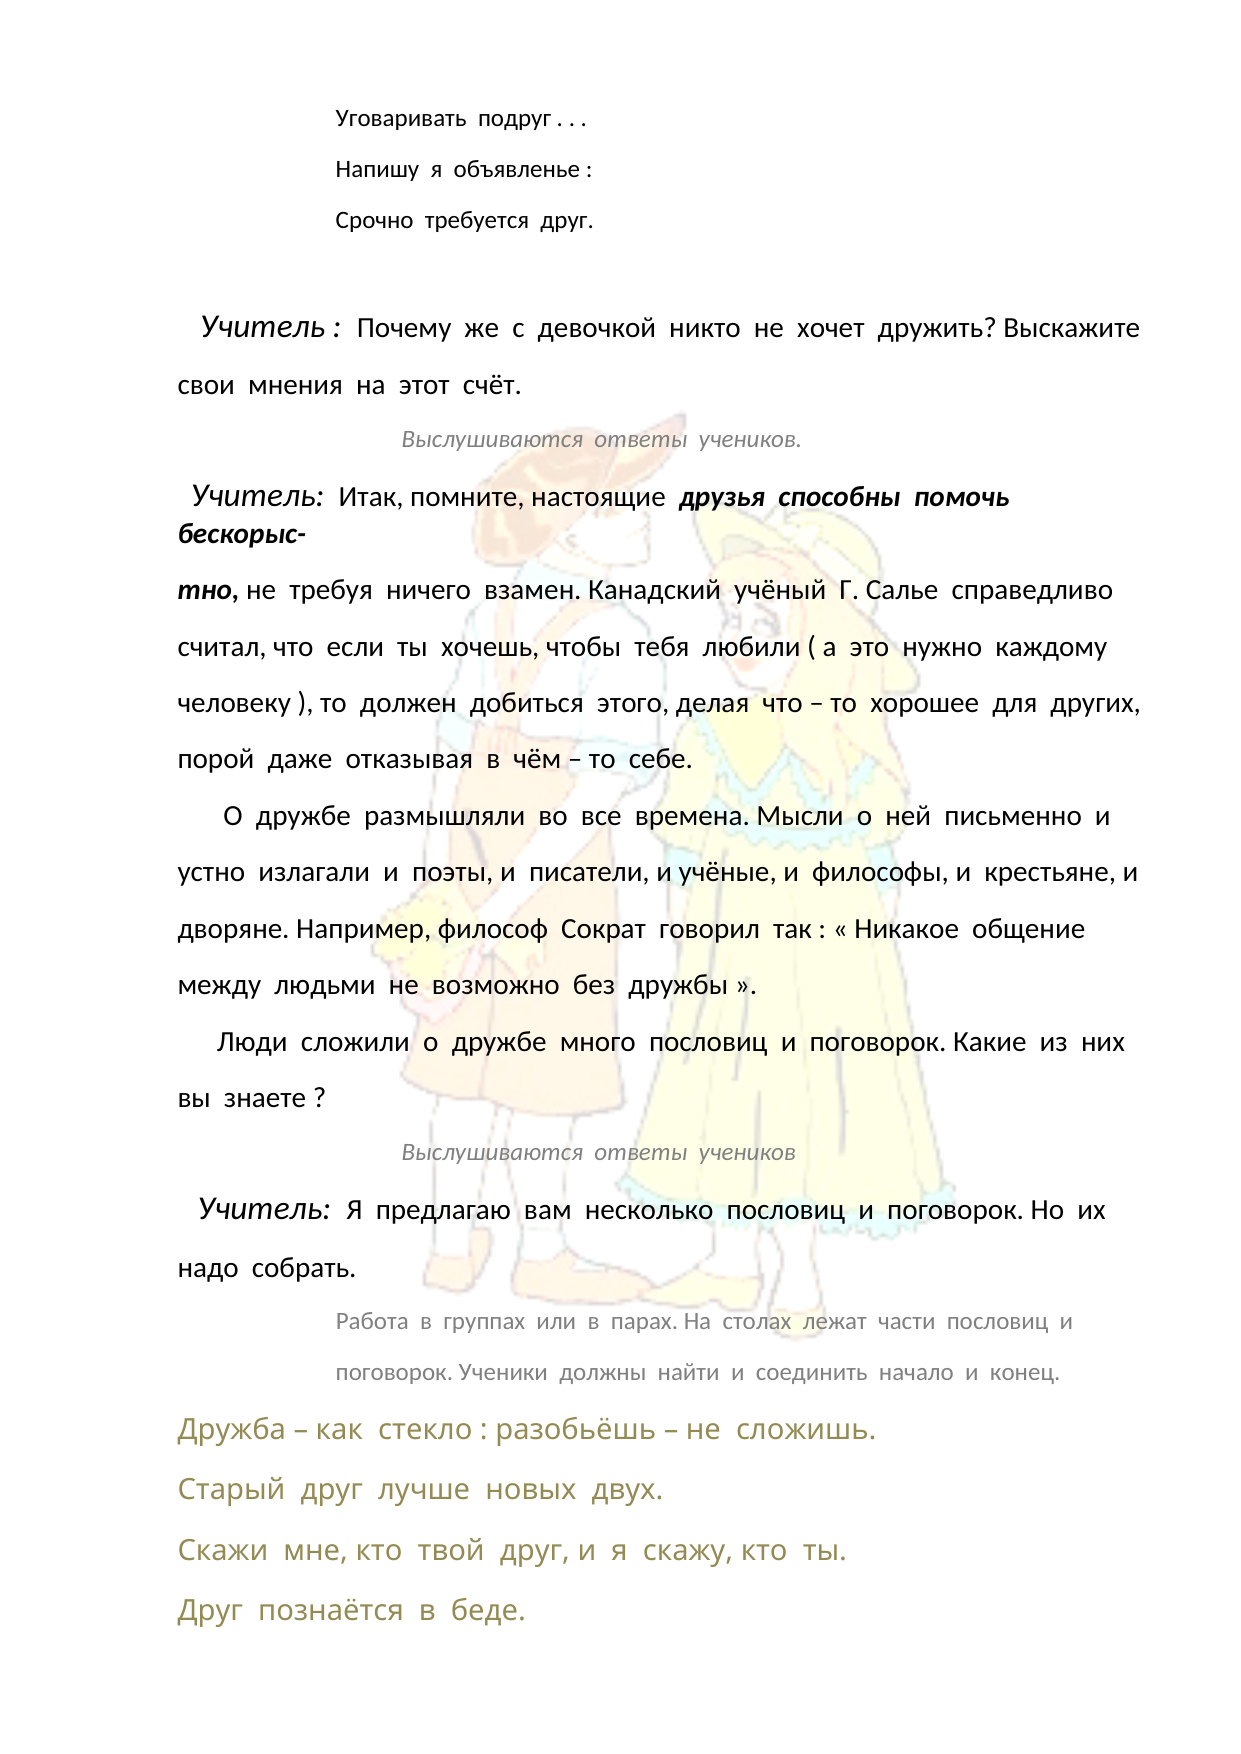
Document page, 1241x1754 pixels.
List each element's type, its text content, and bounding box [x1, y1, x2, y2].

text вы знаете ? [177, 1079, 1152, 1115]
text человеку ), то должен добиться этого, делая что – то хорошее для других, [177, 684, 1152, 720]
text считал, что если ты хочешь, чтобы тебя любили ( а это нужно каждому [177, 628, 1152, 663]
text поговорок. Ученики должны найти и соединить начало и конец. [177, 1357, 1152, 1387]
text свои мнения на этот счёт. [177, 366, 1152, 402]
text Работа в группах или в парах. На столах лежат части пословиц и [177, 1305, 1152, 1336]
text Люди сложили о дружбе много пословиц и поговорок. Какие из них [177, 1023, 1152, 1058]
text Выслушиваются ответы учеников. [177, 423, 1152, 453]
text тно, не требуя ничего взамен. Канадский учёный Г. Салье справедливо [177, 571, 1152, 607]
text надо собрать. [177, 1249, 1152, 1284]
text между людьми не возможно без дружбы ». [177, 966, 1152, 1002]
text Скажи мне, кто твой друг, и я скажу, кто ты. [177, 1529, 1152, 1569]
text Друг познаётся в беде. [177, 1589, 1152, 1629]
text Учитель: Итак, помните, настоящие друзья способны помочь бескорыс- [177, 474, 1152, 550]
text Напишу я объявленье : [177, 153, 1152, 184]
text Дружба – как стекло : разобьёшь – не сложишь. [177, 1408, 1152, 1448]
text дворяне. Например, философ Сократ говорил так : « Никакое общение [177, 910, 1152, 946]
text устно излагали и поэты, и писатели, и учёные, и философы, и крестьяне, и [177, 853, 1152, 889]
text О дружбе размышляли во все времена. Мысли о ней письменно и [177, 797, 1152, 833]
text Учитель: Я предлагаю вам несколько пословиц и поговорок. Но их [177, 1187, 1152, 1228]
text Учитель : Почему же с девочкой никто не хочет дружить? Выскажите [177, 305, 1152, 345]
text Старый друг лучше новых двух. [177, 1468, 1152, 1508]
text Срочно требуется друг. [177, 204, 1152, 235]
text Уговаривать подруг . . . [177, 102, 1152, 132]
text Выслушиваются ответы учеников [177, 1136, 1152, 1166]
text порой даже отказывая в чём – то себе. [177, 741, 1152, 776]
